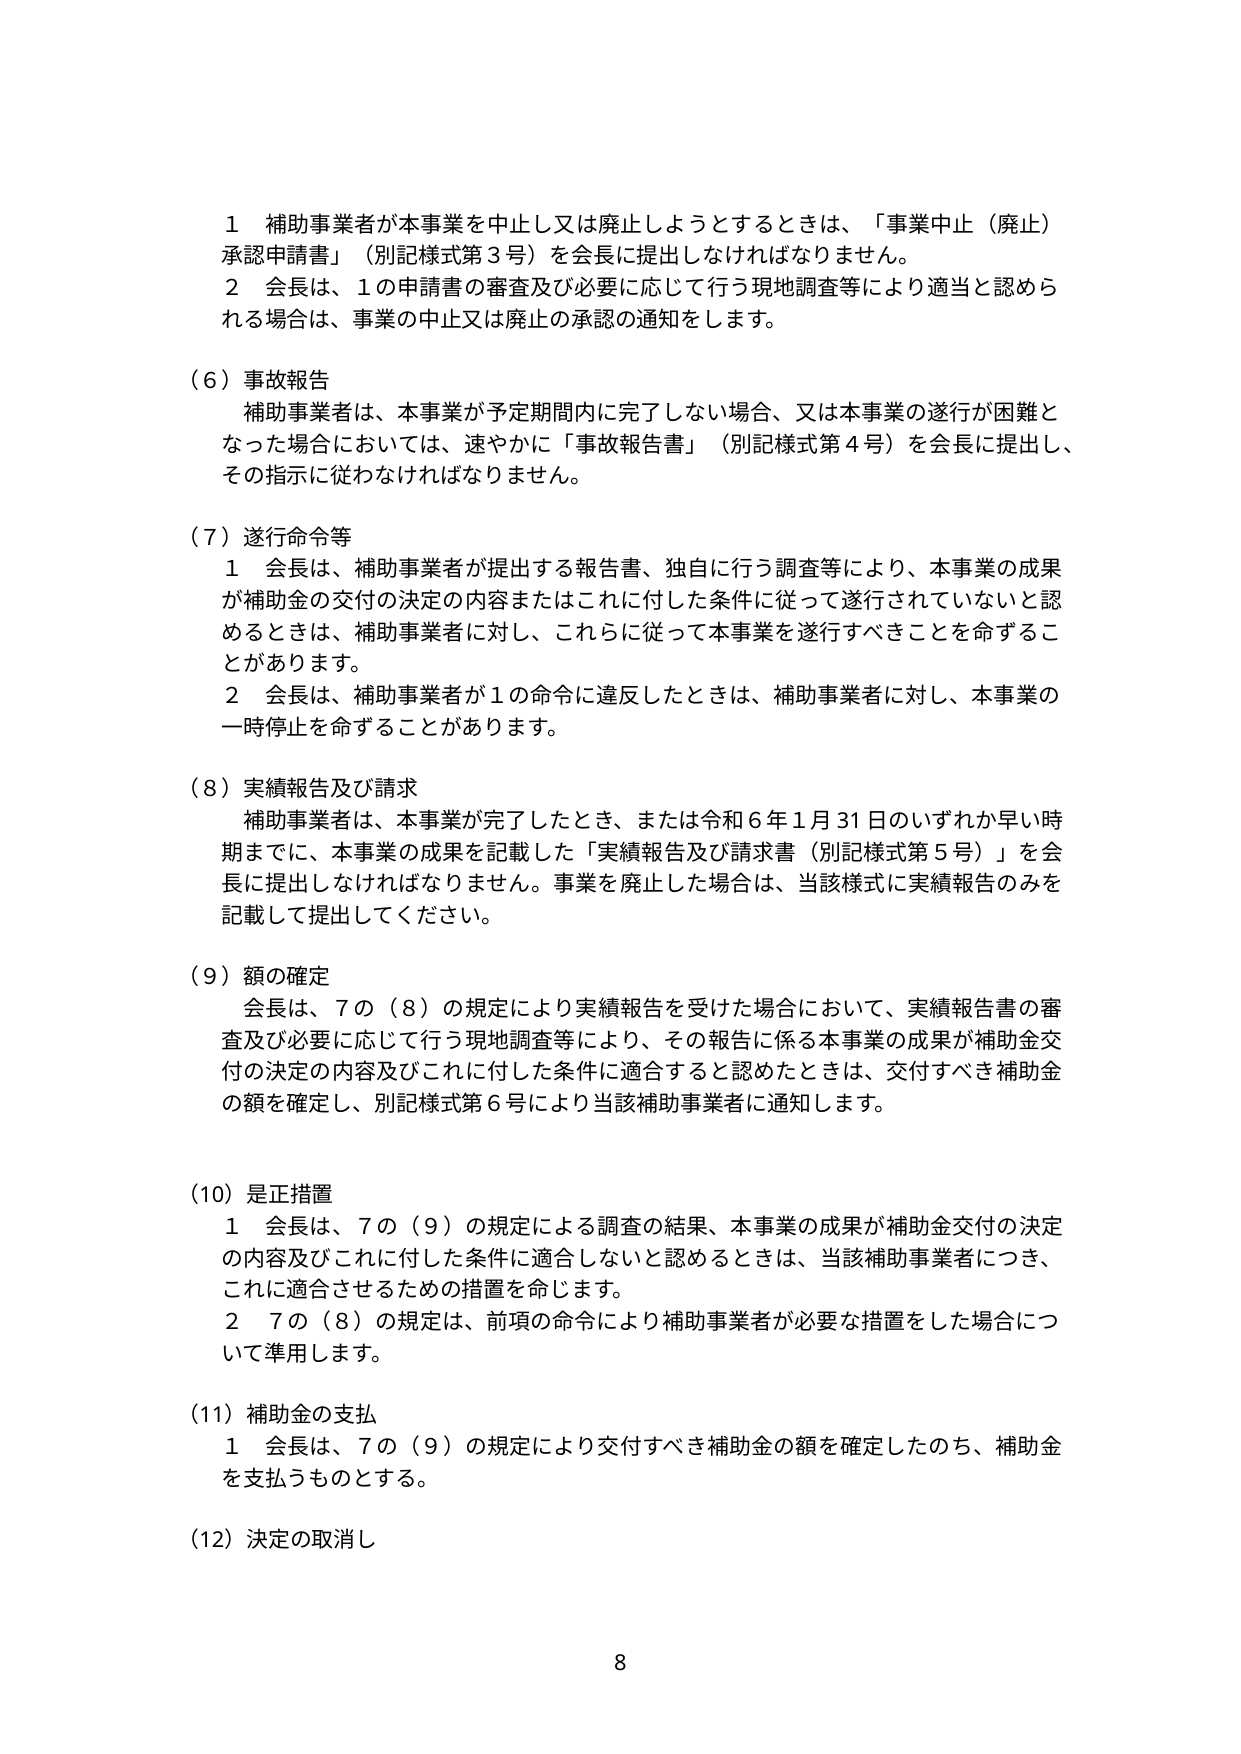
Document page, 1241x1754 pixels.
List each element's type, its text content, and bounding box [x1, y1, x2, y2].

text （10）是正措置 [177, 1177, 1063, 1209]
text 補助事業者は、本事業が完了したとき、または令和６年１月31日のいずれか早い時期までに、本事業の成果を記載した「実績報告及び請求書（別記様式第５号）」を会長に提出しなければなりません。事業を廃止した場合は、当該様式に実績報告のみを記載して提出してください。 [221, 803, 1063, 929]
text １ 会長は、補助事業者が提出する報告書、独自に行う調査等により、本事業の成果が補助金の交付の決定の内容またはこれに付した条件に従って遂行されていないと認めるときは、補助事業者に対し、これらに従って本事業を遂行すべきことを命ずることがあります。 [221, 551, 1063, 678]
text （７）遂行命令等 [177, 520, 1063, 551]
text 補助事業者は、本事業が予定期間内に完了しない場合、又は本事業の遂行が困難となった場合においては、速やかに「事故報告書」（別記様式第４号）を会長に提出し、その指示に従わなければなりません。 [221, 395, 1063, 490]
text （11）補助金の支払 [177, 1397, 1063, 1429]
text ２ 会長は、１の申請書の審査及び必要に応じて行う現地調査等により適当と認められる場合は、事業の中止又は廃止の承認の通知をします。 [221, 270, 1063, 333]
text （９）額の確定 [177, 959, 1063, 991]
text 会長は、７の（８）の規定により実績報告を受けた場合において、実績報告書の審査及び必要に応じて行う現地調査等により、その報告に係る本事業の成果が補助金交付の決定の内容及びこれに付した条件に適合すると認めたときは、交付すべき補助金の額を確定し、別記様式第６号により当該補助事業者に通知します。 [221, 991, 1063, 1118]
text １ 会長は、７の（９）の規定による調査の結果、本事業の成果が補助金交付の決定の内容及びこれに付した条件に適合しないと認めるときは、当該補助事業者につき、これに適合させるための措置を命じます。 [221, 1209, 1063, 1304]
text （８）実績報告及び請求 [177, 771, 1063, 803]
text １ 会長は、７の（９）の規定により交付すべき補助金の額を確定したのち、補助金を支払うものとする。 [221, 1429, 1063, 1492]
text ２ ７の（８）の規定は、前項の命令により補助事業者が必要な措置をした場合について準用します。 [221, 1304, 1063, 1367]
text ２ 会長は、補助事業者が１の命令に違反したときは、補助事業者に対し、本事業の一時停止を命ずることがあります。 [221, 678, 1063, 741]
text １ 補助事業者が本事業を中止し又は廃止しようとするときは、「事業中止（廃止）承認申請書」（別記様式第３号）を会長に提出しなければなりません。 [221, 207, 1063, 270]
text （６）事故報告 [177, 363, 1063, 395]
text （12）決定の取消し [177, 1522, 1063, 1554]
